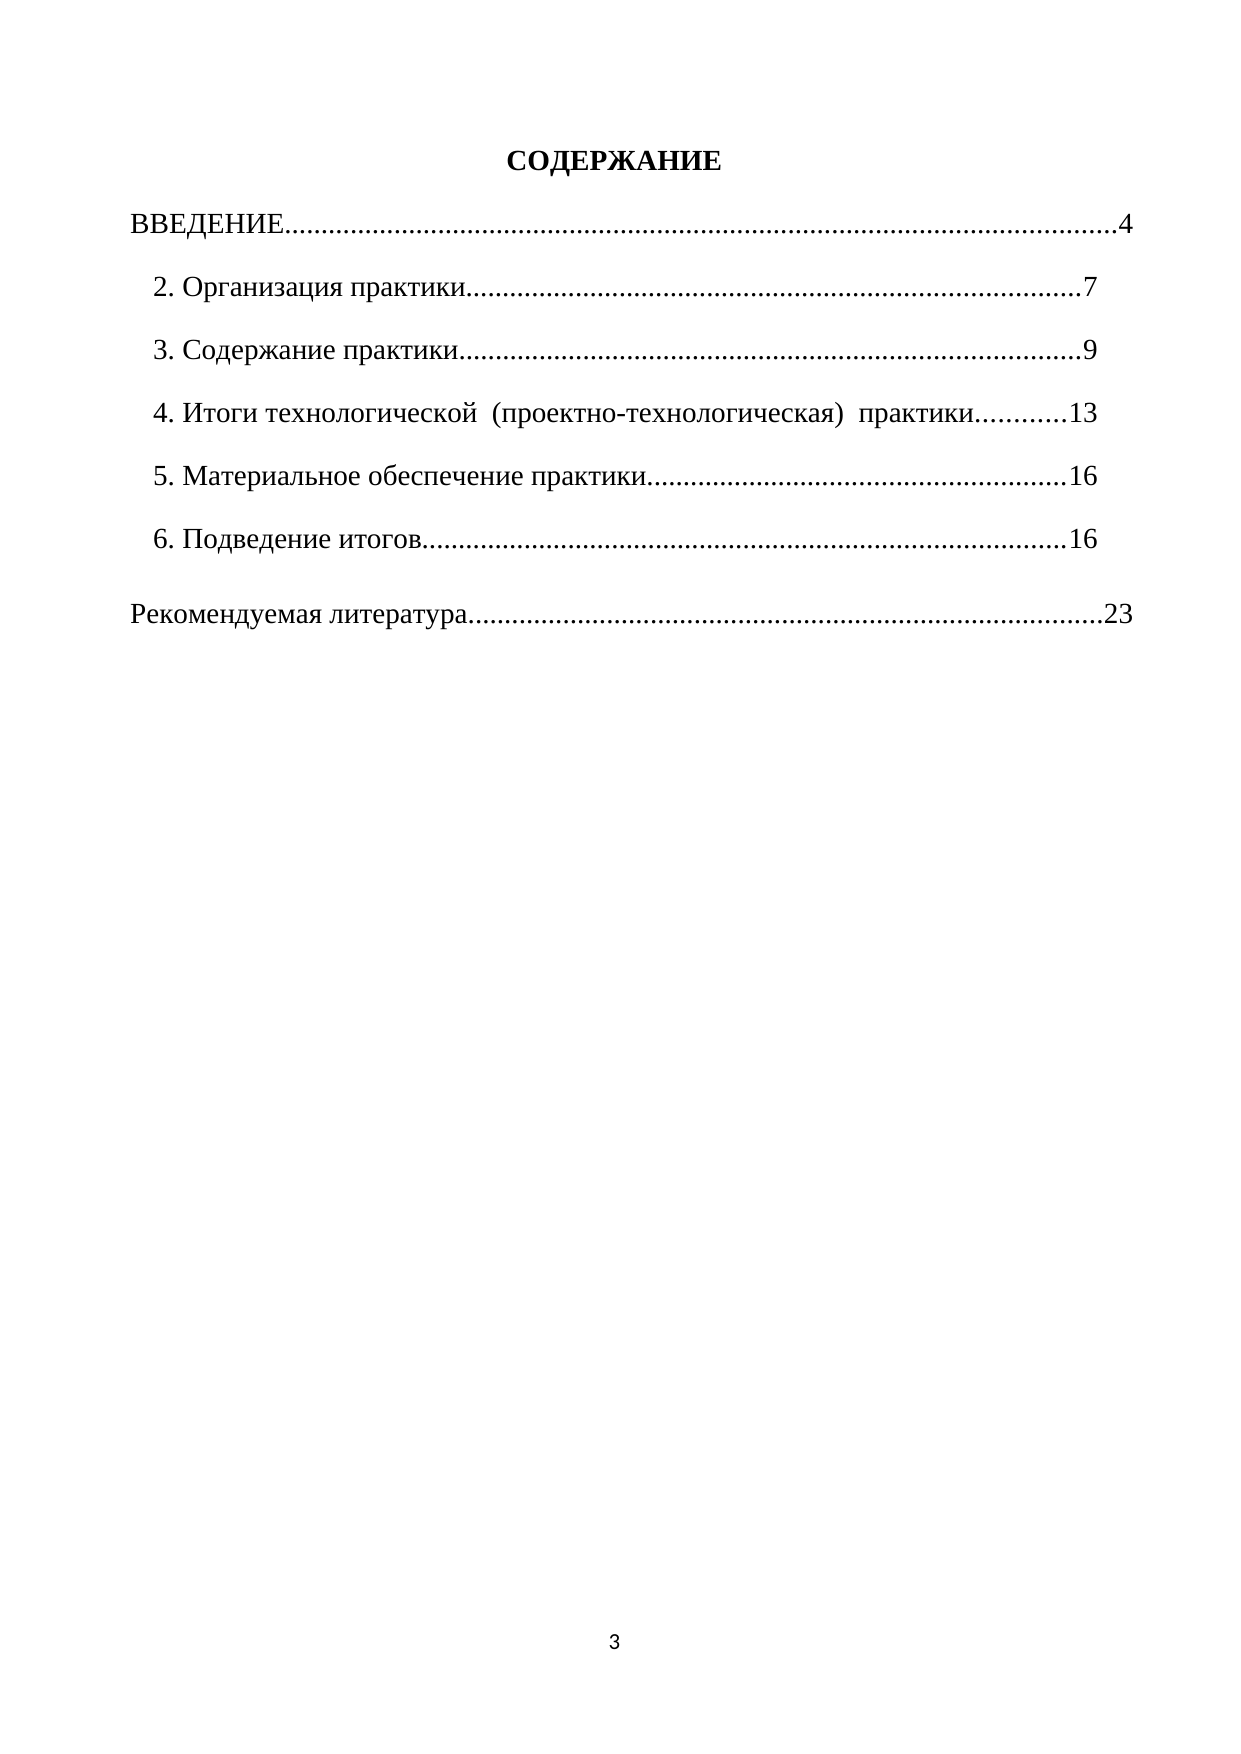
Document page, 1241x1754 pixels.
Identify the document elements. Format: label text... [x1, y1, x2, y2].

text 4. Итоги технологической (проектно-технологическая) практики 13 [153, 395, 1098, 429]
text 6. Подведение итогов 16 [153, 521, 1098, 554]
text Рекомендуемая литература 23 [130, 596, 1098, 629]
text ВВЕДЕНИЕ 4 [130, 207, 1098, 240]
text 2. Организация практики 7 [153, 269, 1098, 303]
text 3. Содержание практики 9 [153, 332, 1098, 366]
text 5. Материальное обеспечение практики 16 [153, 458, 1098, 491]
text СОДЕРЖАНИЕ [130, 143, 1098, 177]
